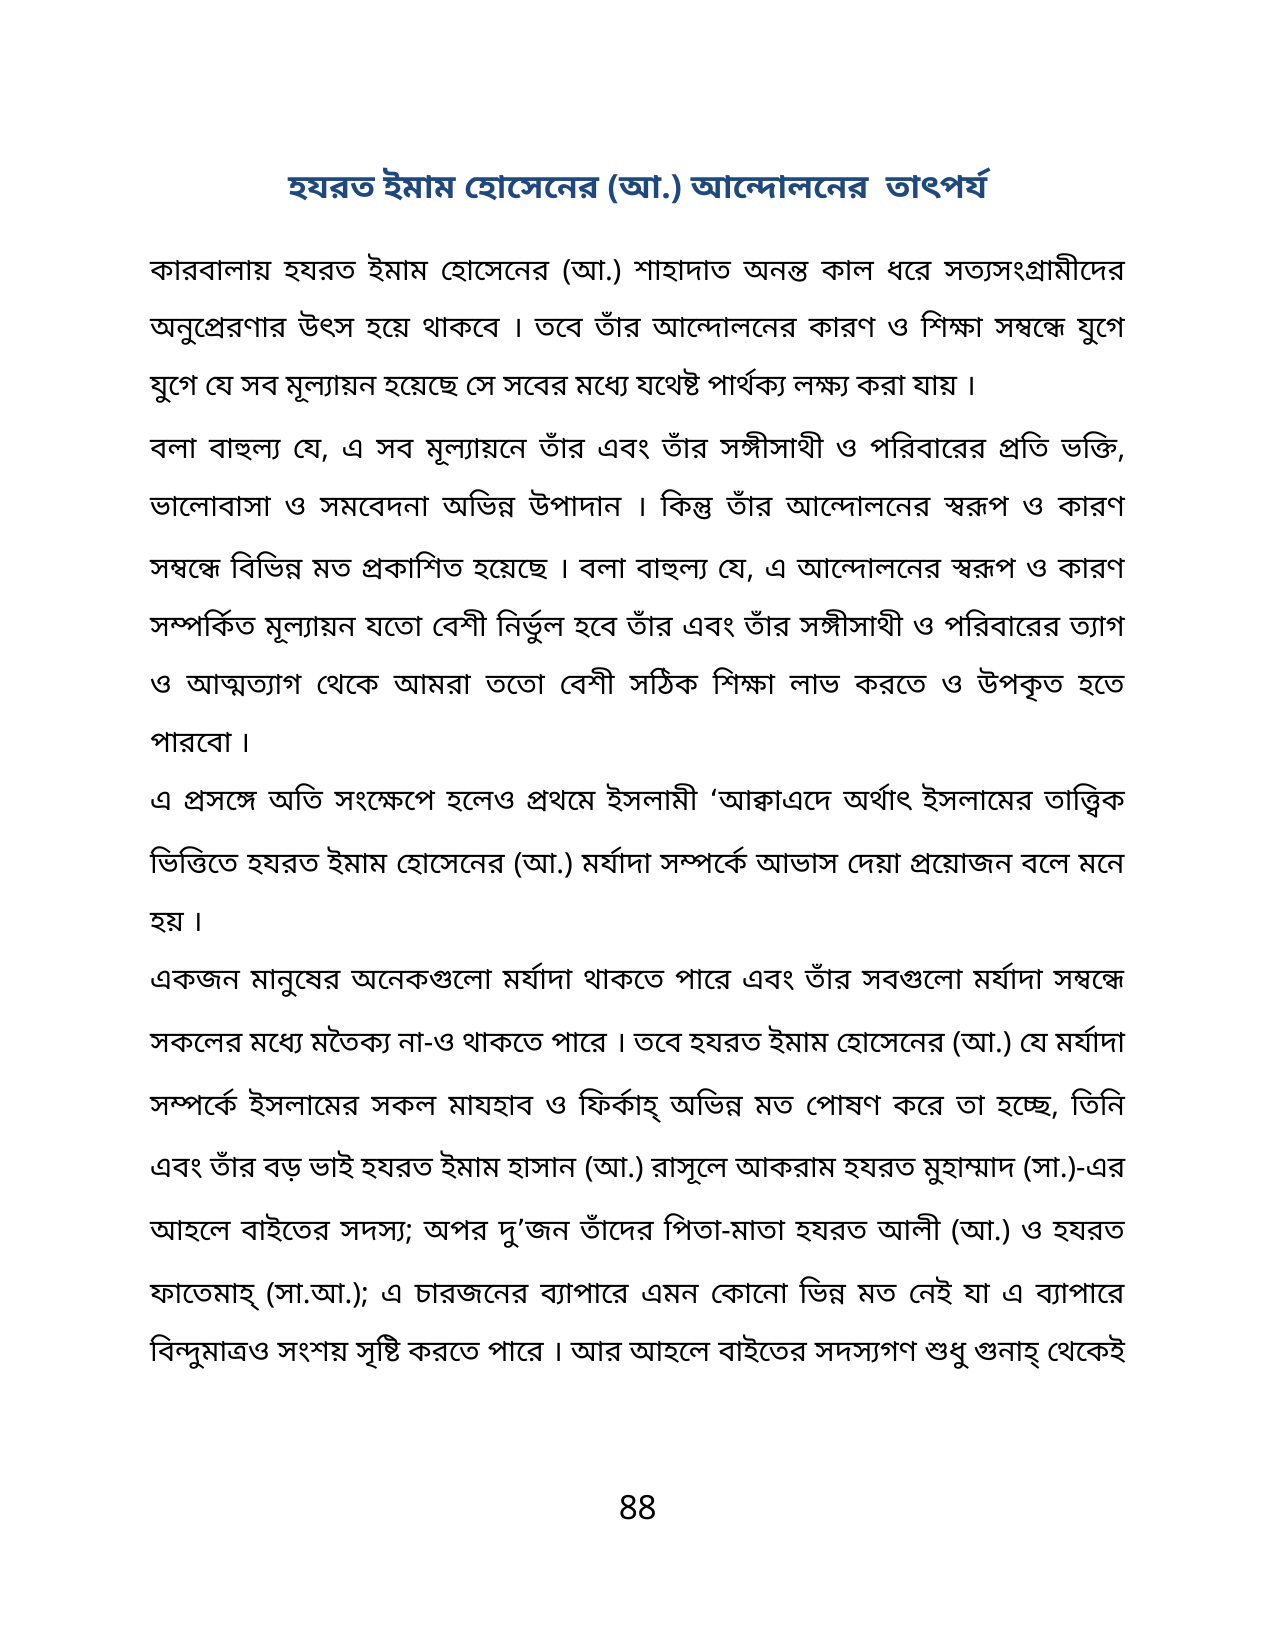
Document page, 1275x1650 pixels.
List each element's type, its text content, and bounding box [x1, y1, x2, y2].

text বলা বাহুল্য যে, এ সব মূল্যায়নে তাঁর এবং তাঁর সঙ্গীসাথী ও পরিবারের প্রতি ভক্তি, ভালোবাসা ও সমবেদনা অভিন্ন উপাদান । কিন্তু তাঁর আন্দোলনের স্বরূপ ও কারণ সম্বন্ধে বিভিন্ন মত প্রকাশিত হয়েছে । বলা বাহুল্য যে, এ আন্দোলনের স্বরূপ ও কারণ সম্পর্কিত মূল্যায়ন যতো বেশী নির্ভুল হবে তাঁর এবং তাঁর সঙ্গীসাথী ও পরিবারের ত্যাগ ও আত্মত্যাগ থেকে আমরা ততো বেশী সঠিক শিক্ষা লাভ করতে ও উপকৃত হতে পারবো । [150, 427, 1125, 764]
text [150, 963, 1125, 1373]
subtitle হযরত ইমাম হোসেনের (আ.) আন্দোলনের তাৎপর্য [150, 162, 1125, 212]
text এ প্রসঙ্গে অতি সংক্ষেপে হলেও প্রথমে ইসলামী ‘আক্বাএদে অর্থাৎ ইসলামের তাত্ত্বিক ভিত্তিতে হযরত ইমাম হোসেনের (আ.) মর্যাদা সম্পর্কে আভাস দেয়া প্রয়োজন বলে মনে হয় । [150, 784, 1125, 943]
text কারবালায় হযরত ইমাম হোসেনের (আ.) শাহাদাত অনন্ত কাল ধরে সত্যসংগ্রামীদের অনুপ্রেরণার উৎস হয়ে থাকবে । তবে তাঁর আন্দোলনের কারণ ও শিক্ষা সম্বন্ধে যুগে যুগে যে সব মূল্যায়ন হয়েছে সে সবের মধ্যে যথেষ্ট পার্থক্য লক্ষ্য করা যায় । [150, 249, 1125, 408]
